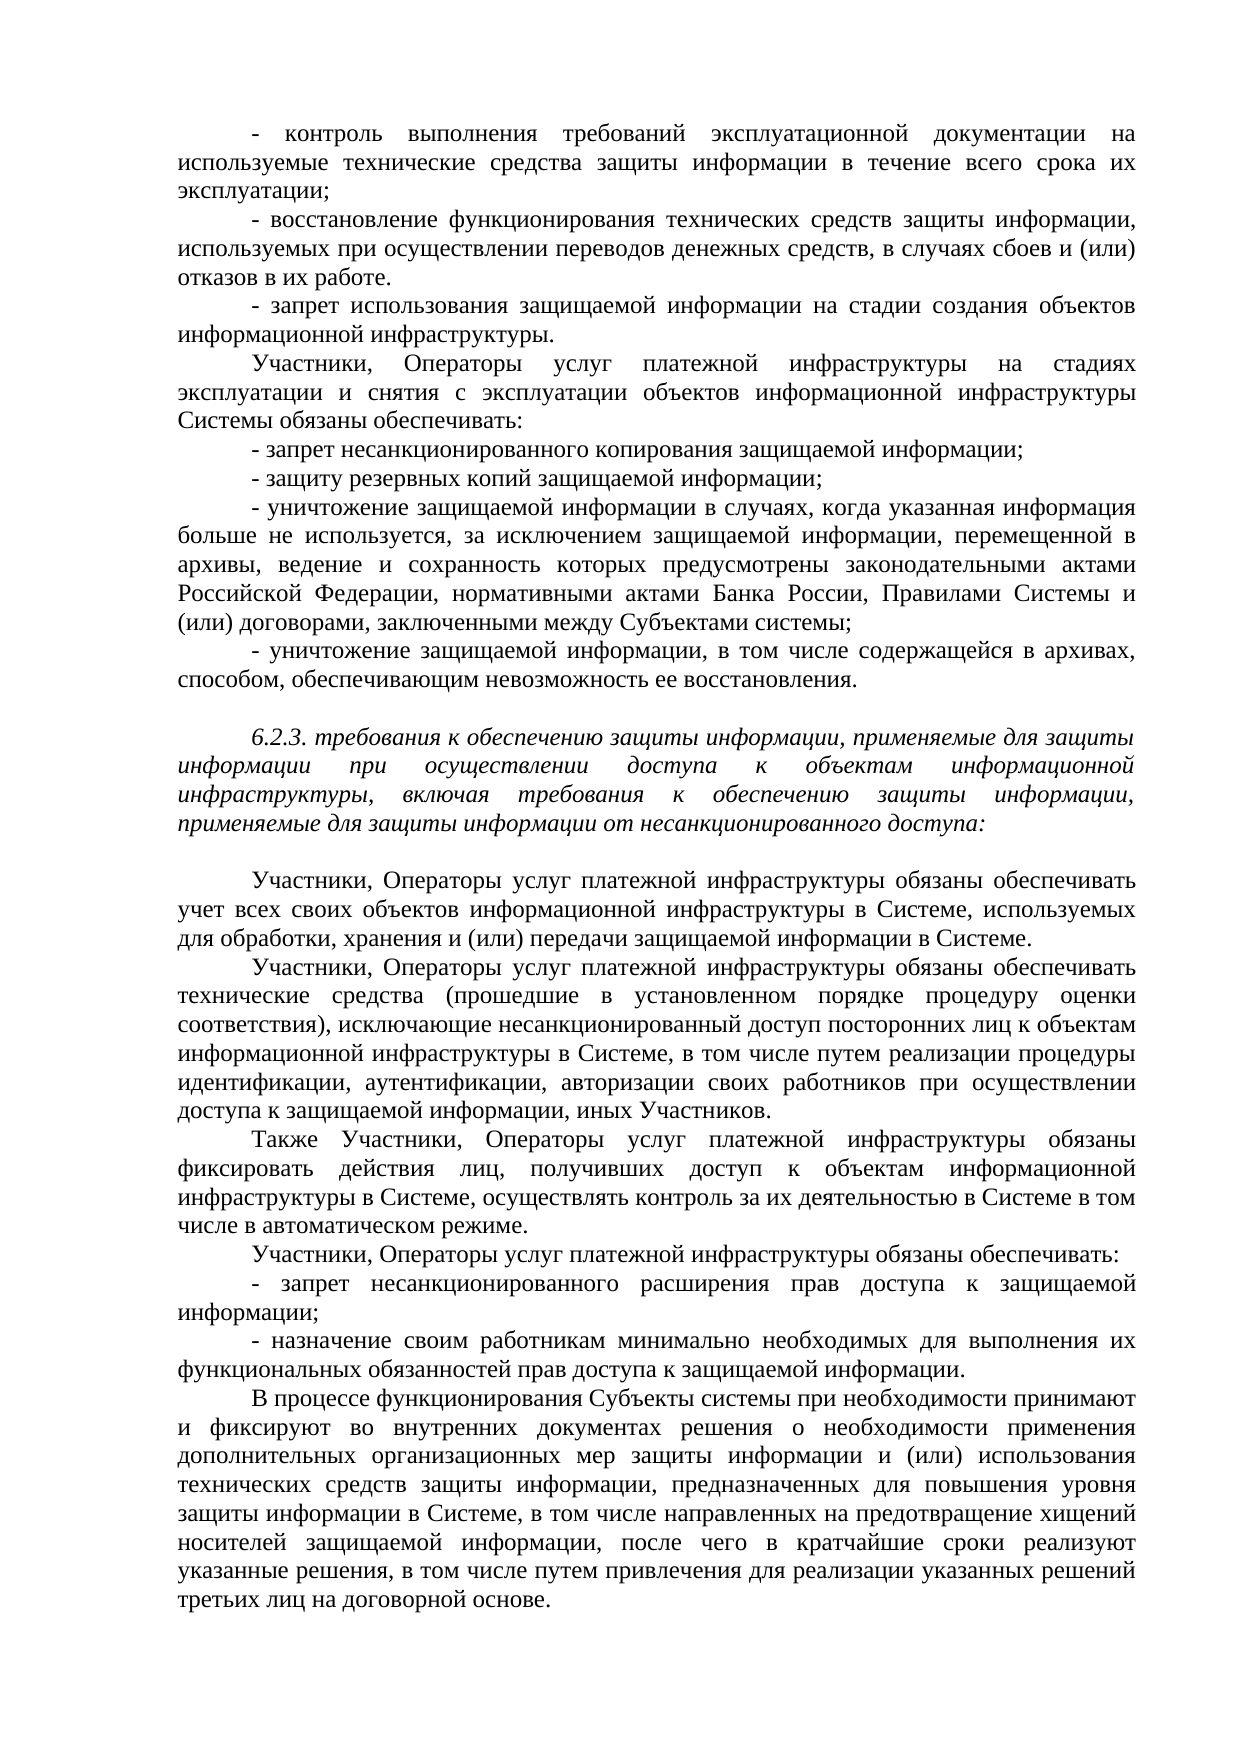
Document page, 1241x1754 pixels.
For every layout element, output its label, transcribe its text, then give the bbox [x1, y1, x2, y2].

text Участники, Операторы услуг платежной инфраструктуры обязаны обеспечивать: [177, 1239, 1137, 1268]
text 6.2.3. требования к обеспечению защиты информации, применяемые для защиты информации при осуществлении доступа к объектам информационной инфраструктуры, включая требования к обеспечению защиты информации, применяемые для защиты информации от несанкционированного доступа: [177, 722, 1137, 837]
text - назначение своим работникам минимально необходимых для выполнения их функциональных обязанностей прав доступа к защищаемой информации. [177, 1326, 1137, 1383]
text Участники, Операторы услуг платежной инфраструктуры обязаны обеспечивать технические средства (прошедшие в установленном порядке процедуру оценки соответствия), исключающие несанкционированный доступ посторонних лиц к объектам информационной инфраструктуры в Системе, в том числе путем реализации процедуры идентификации, аутентификации, авторизации своих работников при осуществлении доступа к защищаемой информации, иных Участников. [177, 952, 1137, 1124]
text - уничтожение защищаемой информации в случаях, когда указанная информация больше не используется, за исключением защищаемой информации, перемещенной в архивы, ведение и сохранность которых предусмотрены законодательными актами Российской Федерации, нормативными актами Банка России, Правилами Системы и (или) договорами, заключенными между Субъектами системы; [177, 492, 1137, 636]
text - запрет несанкционированного копирования защищаемой информации; [177, 434, 1137, 463]
text - защиту резервных копий защищаемой информации; [177, 463, 1137, 492]
text - уничтожение защищаемой информации, в том числе содержащейся в архивах, способом, обеспечивающим невозможность ее восстановления. [177, 636, 1137, 693]
text Участники, Операторы услуг платежной инфраструктуры на стадиях эксплуатации и снятия с эксплуатации объектов информационной инфраструктуры Системы обязаны обеспечивать: [177, 348, 1137, 434]
text - восстановление функционирования технических средств защиты информации, используемых при осуществлении переводов денежных средств, в случаях сбоев и (или) отказов в их работе. [177, 204, 1137, 291]
text - запрет несанкционированного расширения прав доступа к защищаемой информации; [177, 1268, 1137, 1326]
text - запрет использования защищаемой информации на стадии создания объектов информационной инфраструктуры. [177, 291, 1137, 348]
text - контроль выполнения требований эксплуатационной документации на используемые технические средства защиты информации в течение всего срока их эксплуатации; [177, 118, 1137, 204]
text Также Участники, Операторы услуг платежной инфраструктуры обязаны фиксировать действия лиц, получивших доступ к объектам информационной инфраструктуры в Системе, осуществлять контроль за их деятельностью в Системе в том числе в автоматическом режиме. [177, 1124, 1137, 1239]
text Участники, Операторы услуг платежной инфраструктуры обязаны обеспечивать учет всех своих объектов информационной инфраструктуры в Системе, используемых для обработки, хранения и (или) передачи защищаемой информации в Системе. [177, 866, 1137, 952]
text В процессе функционирования Субъекты системы при необходимости принимают и фиксируют во внутренних документах решения о необходимости применения дополнительных организационных мер защиты информации и (или) использования технических средств защиты информации, предназначенных для повышения уровня защиты информации в Системе, в том числе направленных на предотвращение хищений носителей защищаемой информации, после чего в кратчайшие сроки реализуют указанные решения, в том числе путем привлечения для реализации указанных решений третьих лиц на договорной основе. [177, 1383, 1137, 1613]
